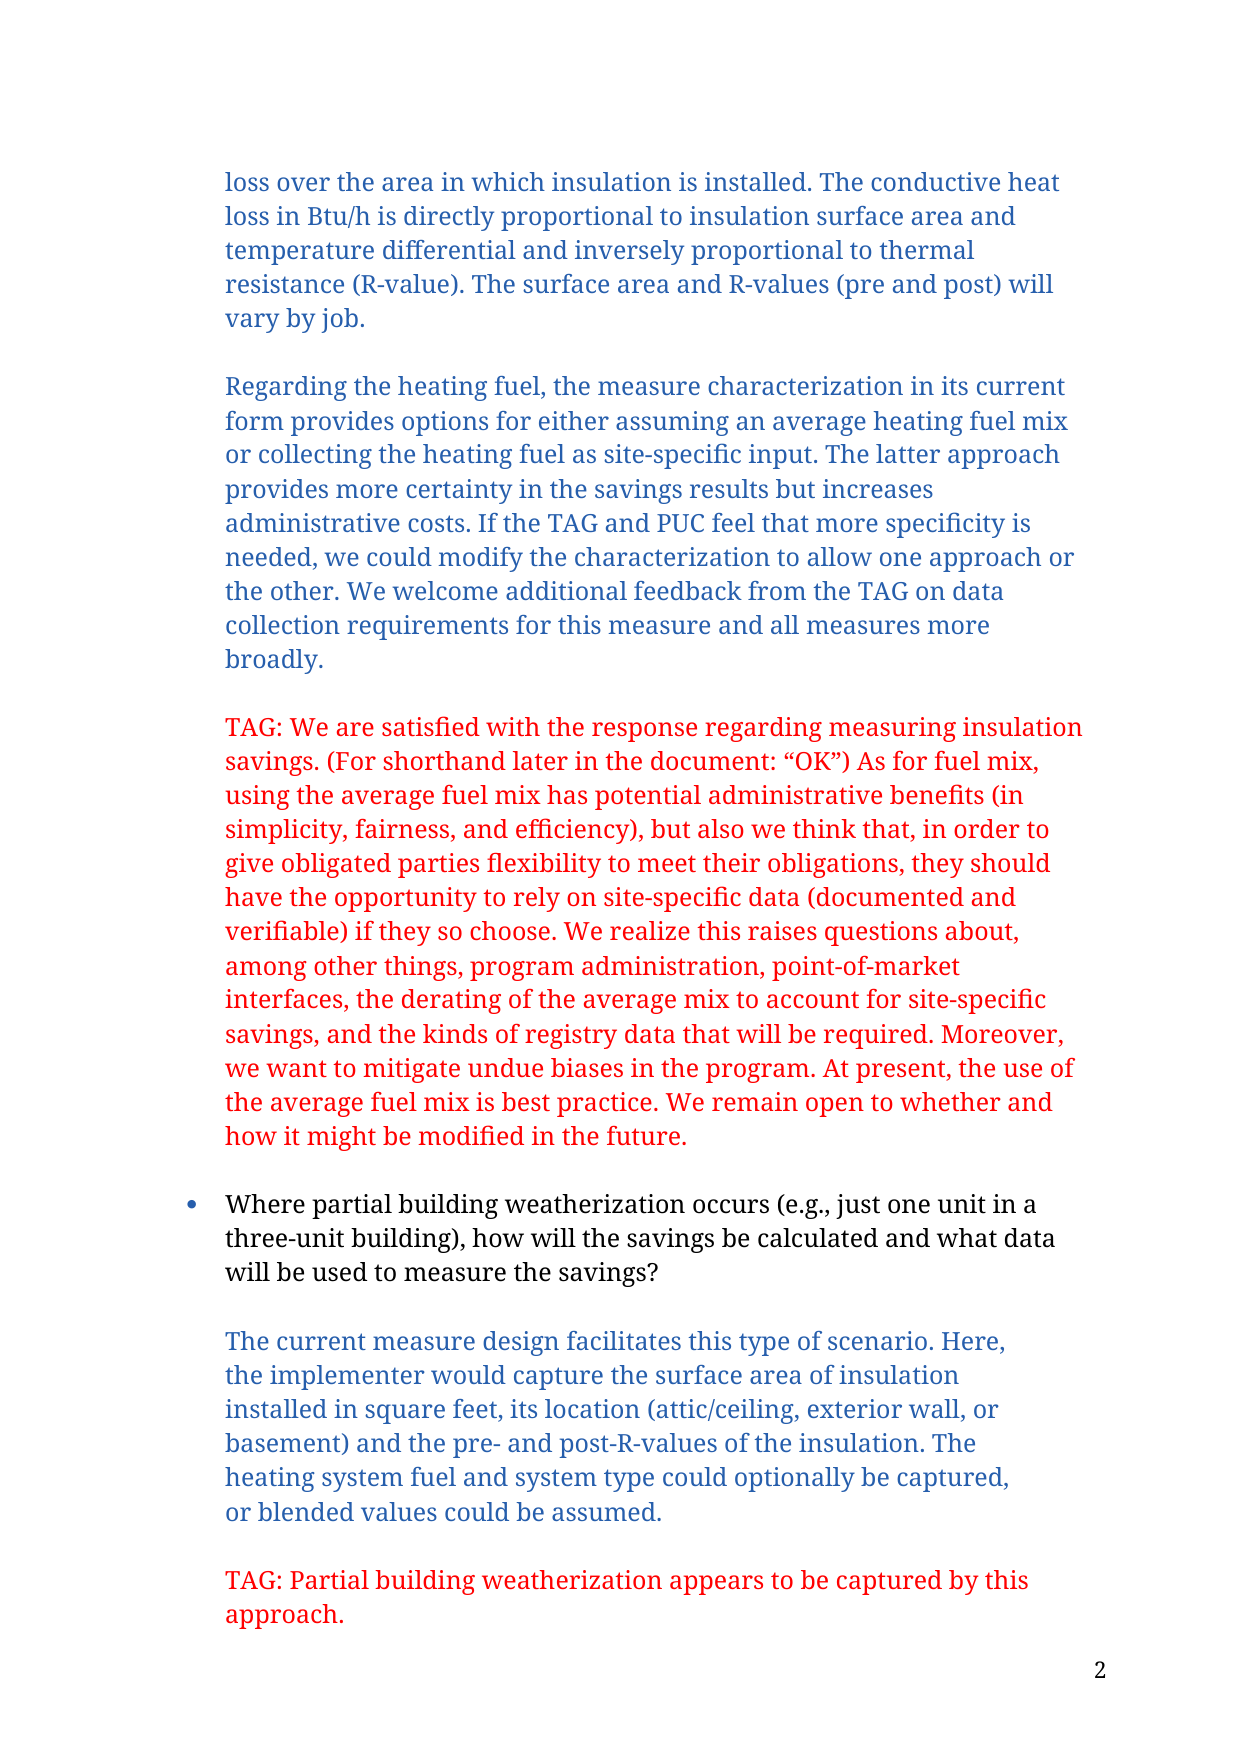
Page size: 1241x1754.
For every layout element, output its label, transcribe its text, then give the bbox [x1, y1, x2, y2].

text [225, 164, 1071, 335]
text Regarding the heating fuel, the measure characterization in its current form provides options for either assuming an average heating fuel mix or collecting the heating fuel as site-specific input. The latter approach provides more certainty in the savings results but increases administrative costs. If the TAG and PUC feel that more specificity is needed, we could modify the characterization to allow one approach or the other. We welcome additional feedback from the TAG on data collection requirements for this measure and all measures more broadly. [225, 369, 1079, 676]
text TAG: Partial building weatherization appears to be captured by this approach. [225, 1563, 1105, 1631]
list Where partial building weatherization occurs (e.g., just one unit in a three-unit building), how will the savings be calculated and what data will be used to measure the savings? [187, 1187, 1077, 1289]
text TAG: We are satisfied with the response regarding measuring insulation savings. (For shorthand later in the document: “OK”) As for fuel mix, using the average fuel mix has potential administrative benefits (in simplicity, fairness, and efficiency), but also we think that, in order to give obligated parties flexibility to meet their obligations, they should have the opportunity to rely on site-specific data (documented and verifiable) if they so choose. We realize this raises questions about, among other things, program administration, point-of-market interfaces, the derating of the average mix to account for site-specific savings, and the kinds of registry data that will be required. Moreover, we want to mitigate undue biases in the program. At present, the use of the average fuel mix is best practice. We remain open to whether and how it might be modified in the future. [225, 710, 1084, 1152]
text The current measure design facilitates this type of scenario. Here, the implementer would capture the surface area of insulation installed in square feet, its location (attic/ceiling, exterior wall, or basement) and the pre- and post-R-values of the insulation. The heating system fuel and system type could optionally be captured, or blended values could be assumed. [225, 1324, 1039, 1528]
